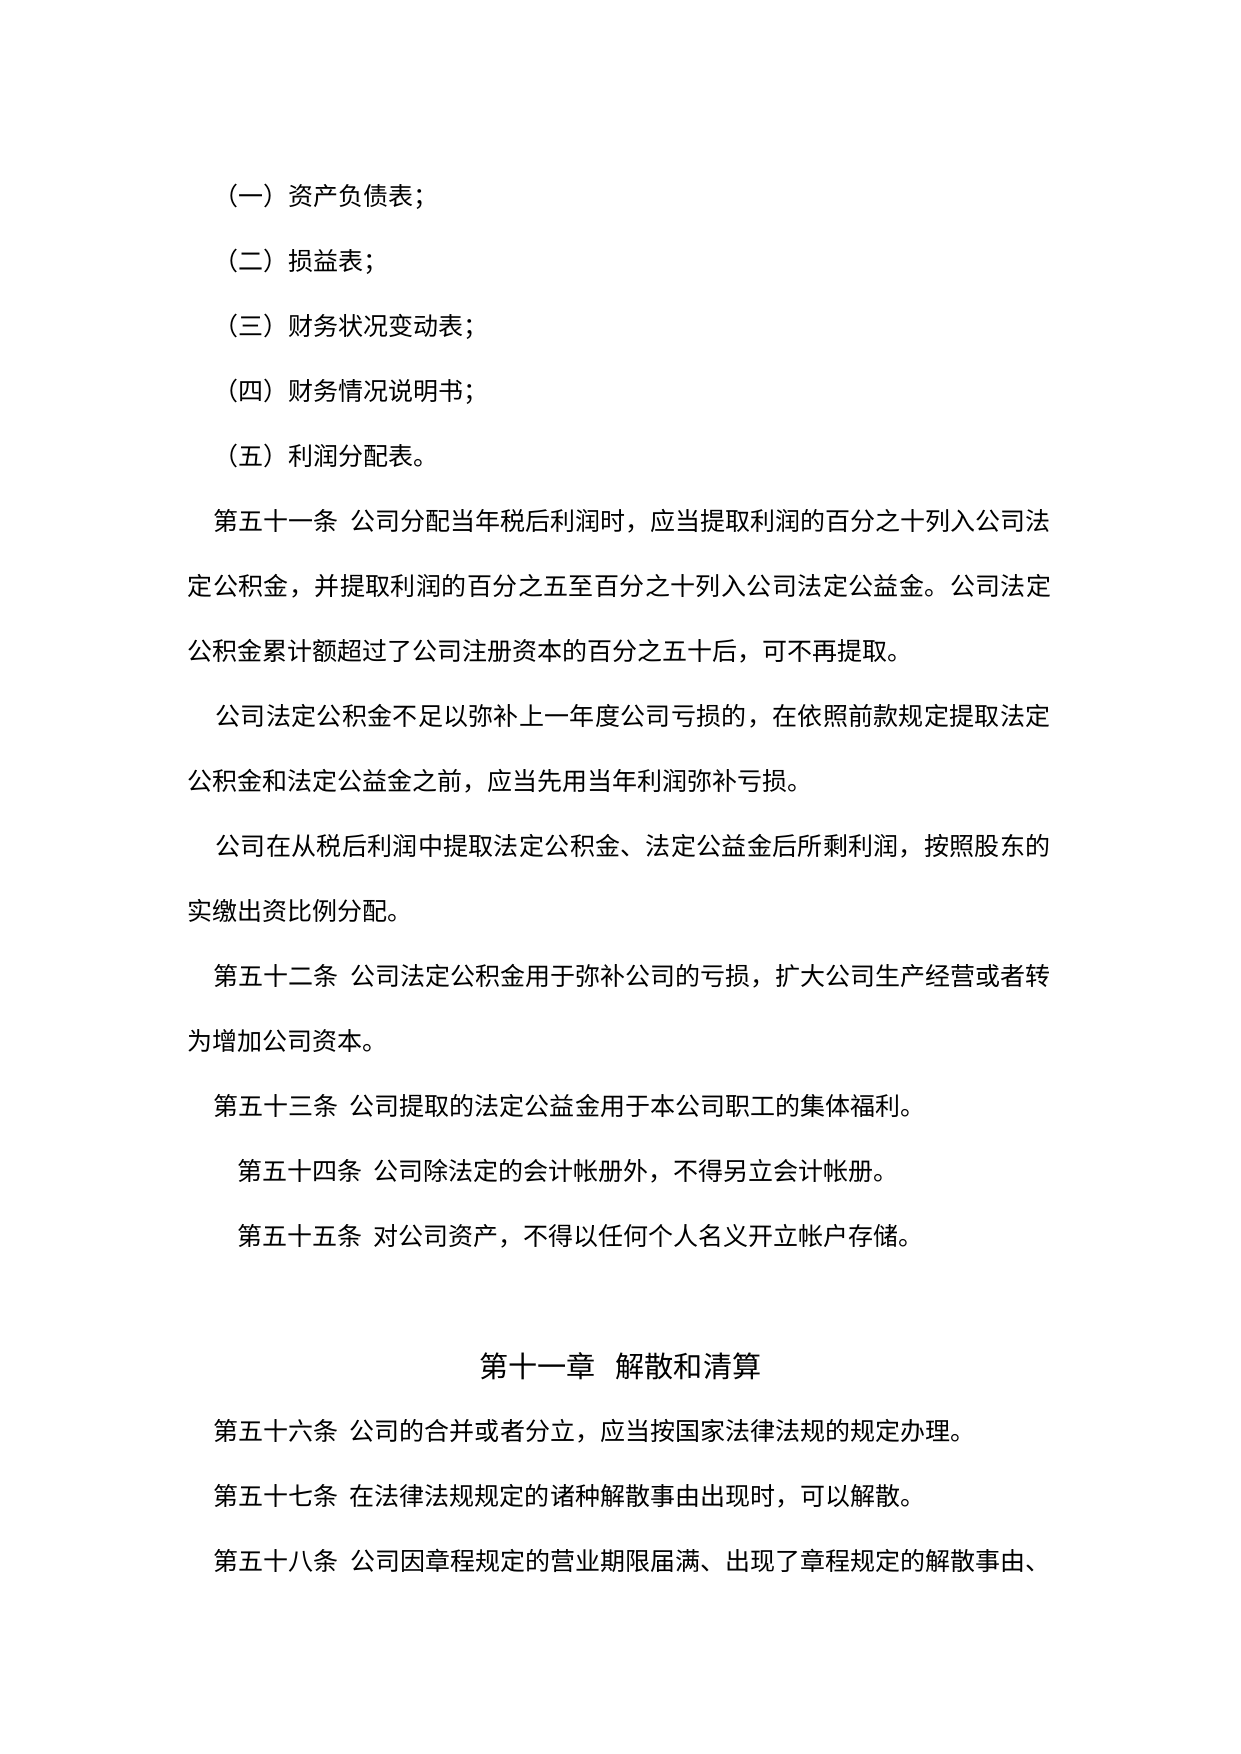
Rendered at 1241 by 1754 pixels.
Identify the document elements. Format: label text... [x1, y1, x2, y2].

text （五）利润分配表。 [187, 422, 1053, 487]
text 第五十六条 公司的合并或者分立，应当按国家法律法规的规定办理。 [187, 1397, 1053, 1462]
text 公司在从税后利润中提取法定公积金、法定公益金后所剩利润，按照股东的实缴出资比例分配。 [187, 812, 1053, 942]
text 第五十一条 公司分配当年税后利润时，应当提取利润的百分之十列入公司法定公积金，并提取利润的百分之五至百分之十列入公司法定公益金。公司法定公积金累计额超过了公司注册资本的百分之五十后，可不再提取。 [187, 487, 1053, 682]
text 第十一章 解散和清算 [187, 1332, 1053, 1397]
text 第五十二条 公司法定公积金用于弥补公司的亏损，扩大公司生产经营或者转为增加公司资本。 [187, 942, 1053, 1072]
text 第五十五条 对公司资产，不得以任何个人名义开立帐户存储。 [187, 1202, 1053, 1267]
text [187, 1527, 1053, 1592]
text （一）资产负债表； [187, 162, 1053, 227]
text 第五十三条 公司提取的法定公益金用于本公司职工的集体福利。 [187, 1072, 1053, 1137]
text （二）损益表； [187, 227, 1053, 292]
text （四）财务情况说明书； [187, 357, 1053, 422]
text 公司法定公积金不足以弥补上一年度公司亏损的，在依照前款规定提取法定公积金和法定公益金之前，应当先用当年利润弥补亏损。 [187, 682, 1053, 812]
text 第五十四条 公司除法定的会计帐册外，不得另立会计帐册。 [187, 1137, 1053, 1202]
text 第五十七条 在法律法规规定的诸种解散事由出现时，可以解散。 [187, 1462, 1053, 1527]
text （三）财务状况变动表； [187, 292, 1053, 357]
